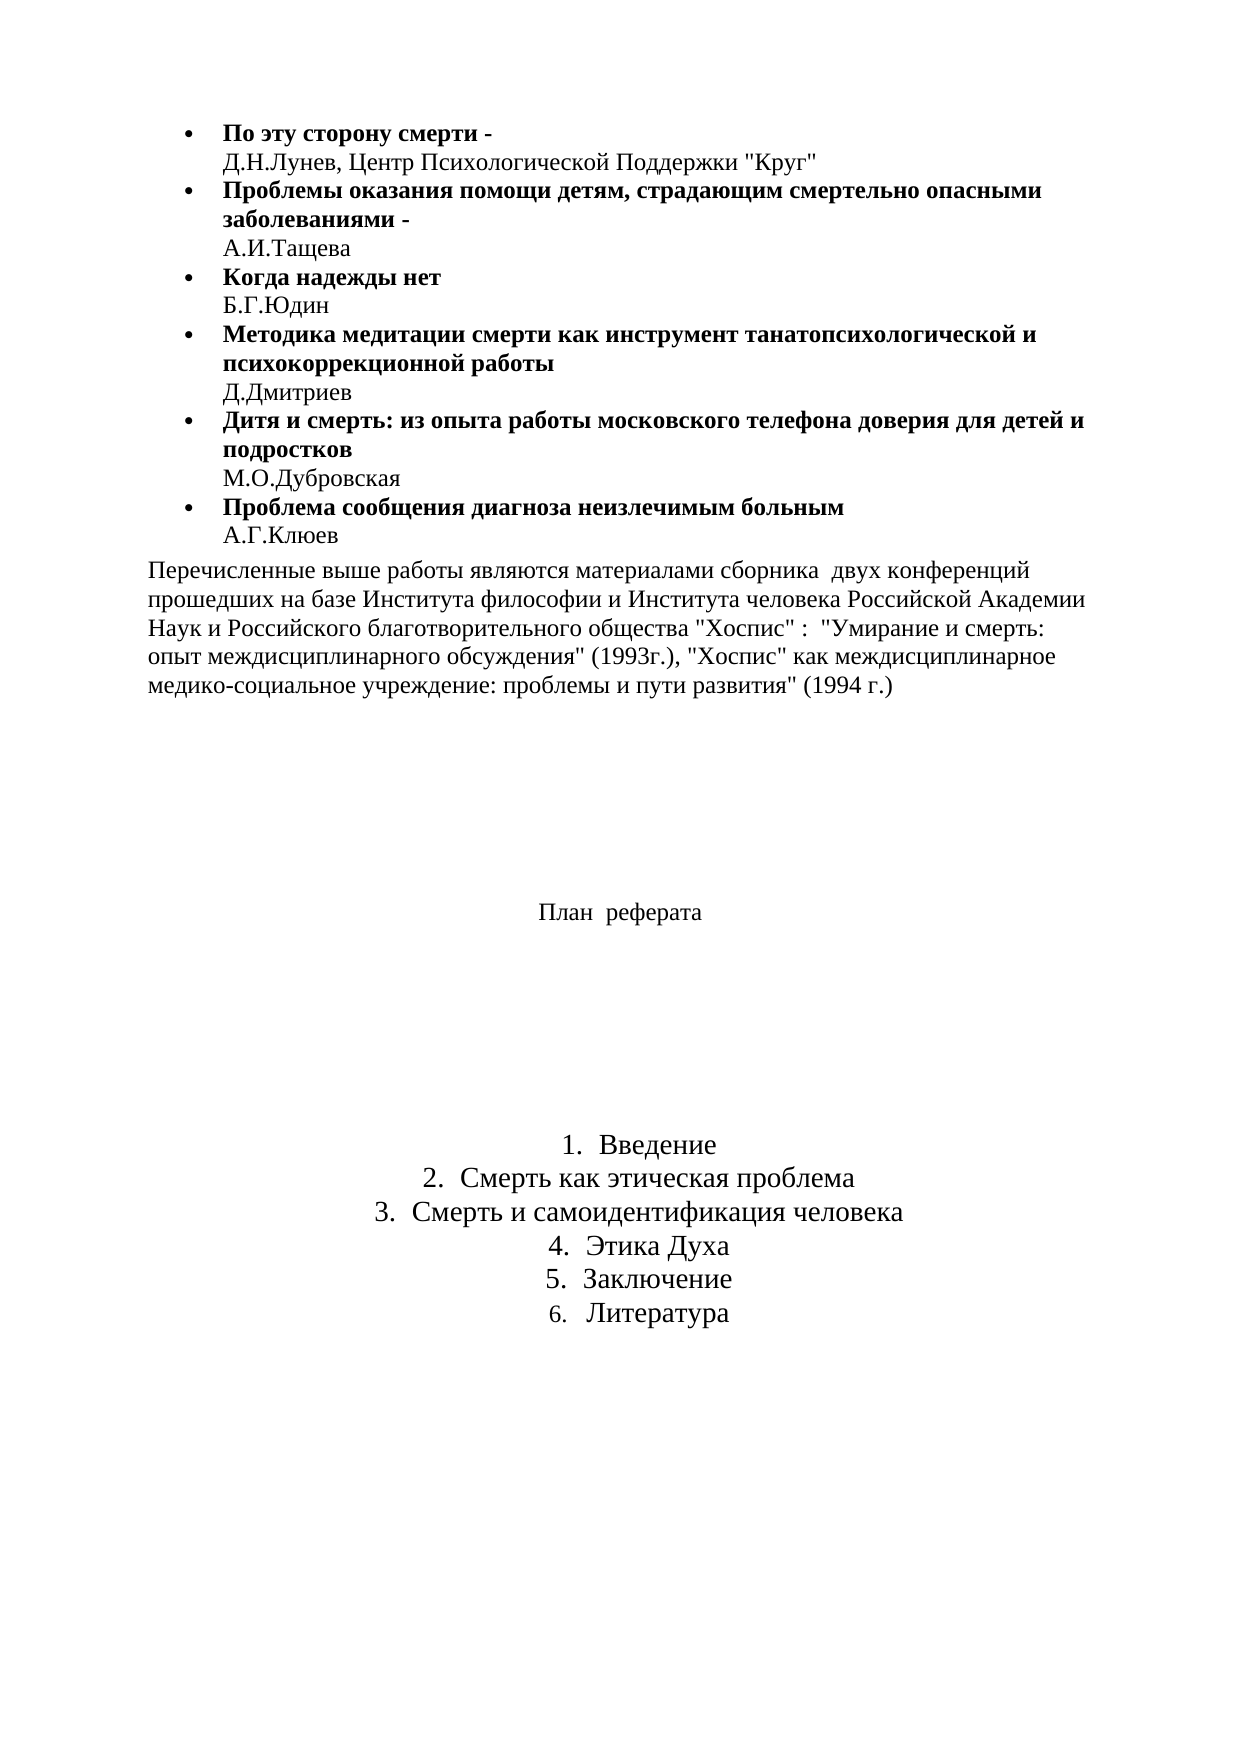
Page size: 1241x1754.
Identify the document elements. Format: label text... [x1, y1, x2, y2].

list Дитя и смерть: из опыта работы московского телефона доверия для детей и подростков М.О.Дубровская [185, 406, 1092, 492]
text План реферата [148, 897, 1092, 926]
list Заключение [185, 1261, 1092, 1295]
list Проблемы оказания помощи детям, страдающим смертельно опасными заболеваниями - А.И.Тащева [185, 176, 1092, 262]
list Смерть как этическая проблема [185, 1161, 1092, 1194]
list Этика Духа [185, 1228, 1092, 1261]
text Перечисленные выше работы являются материалами сборника двух конференций прошедших на базе Института философии и Института человека Российской Академии Наук и Российского благотворительного общества "Хоспис" : "Умирание и смерть: опыт междисциплинарного обсуждения" (1993г.), "Хоспис" как междисциплинарное медико-социальное учреждение: проблемы и пути развития" (1994 г.) [148, 555, 1092, 699]
list По эту сторону смерти - Д.Н.Лунев, Центр Психологической Поддержки "Круг" [185, 118, 1092, 176]
list Методика медитации смерти как инструмент танатопсихологической и психокоррекционной работы Д.Дмитриев [185, 319, 1092, 406]
list Проблема сообщения диагноза неизлечимым больным А.Г.Клюев [185, 492, 1092, 550]
list Когда надежды нет Б.Г.Юдин [185, 262, 1092, 319]
list Смерть и самоидентификация человека [185, 1194, 1092, 1228]
list Введение [185, 1127, 1092, 1161]
list Литература [185, 1295, 1092, 1328]
